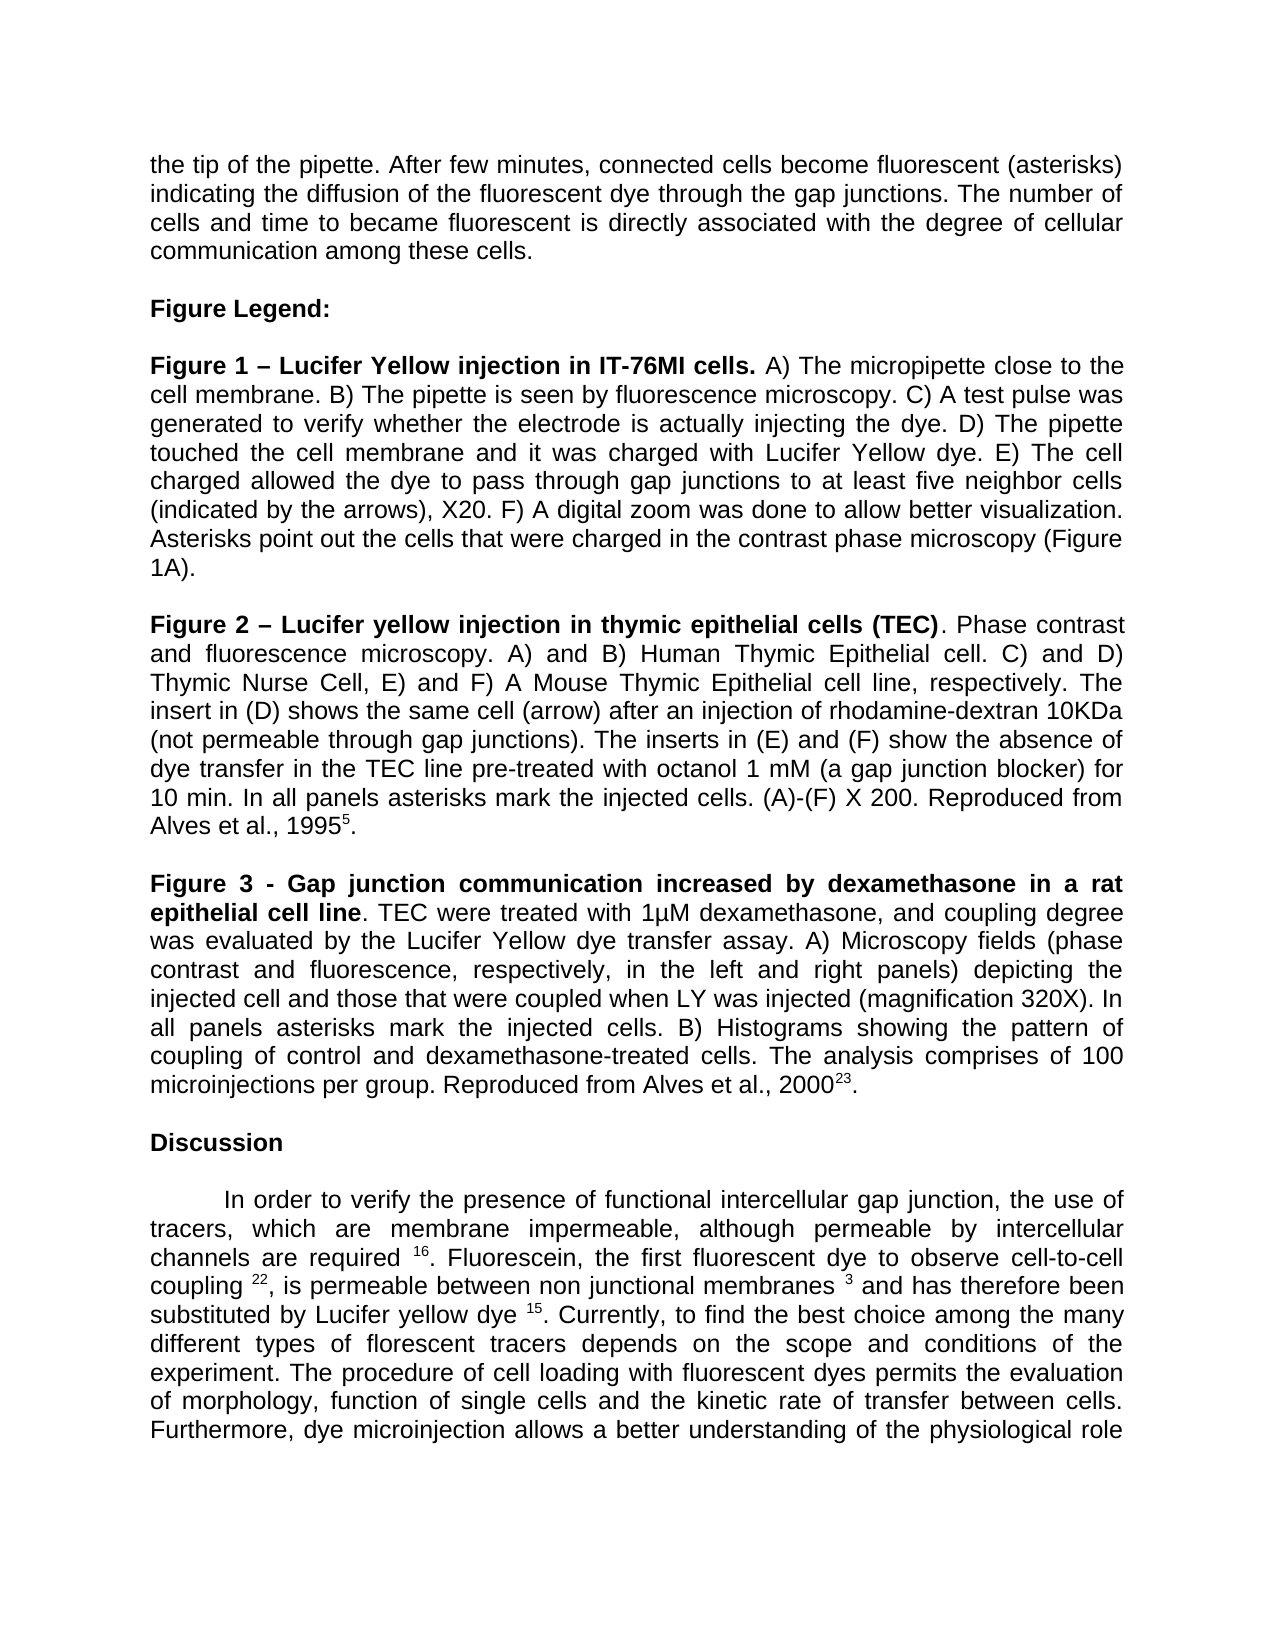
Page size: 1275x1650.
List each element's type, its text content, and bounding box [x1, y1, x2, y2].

text Figure 2 – Lucifer yellow injection in thymic epithelial cells (TEC). Phase contrast and fluorescence microscopy. A) and B) Human Thymic Epithelial cell. C) and D) Thymic Nurse Cell, E) and F) A Mouse Thymic Epithelial cell line, respectively. The insert in (D) shows the same cell (arrow) after an injection of rhodamine-dextran 10KDa (not permeable through gap junctions). The inserts in (E) and (F) show the absence of dye transfer in the TEC line pre-treated with octanol 1 mM (a gap junction blocker) for 10 min. In all panels asterisks mark the injected cells. (A)-(F) X 200. Reproduced from Alves et al., 19955. [150, 610, 1125, 840]
text Discussion [150, 1127, 1125, 1156]
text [150, 1185, 1125, 1444]
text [150, 150, 1125, 265]
text Figure Legend: [150, 294, 1125, 322]
text Figure 1 – Lucifer Yellow injection in IT-76MI cells. A) The micropipette close to the cell membrane. B) The pipette is seen by fluorescence microscopy. C) A test pulse was generated to verify whether the electrode is actually injecting the dye. D) The pipette touched the cell membrane and it was charged with Lucifer Yellow dye. E) The cell charged allowed the dye to pass through gap junctions to at least five neighbor cells (indicated by the arrows), X20. F) A digital zoom was done to allow better visualization. Asterisks point out the cells that were charged in the contrast phase microscopy (Figure 1A). [150, 351, 1125, 581]
text Figure 3 - Gap junction communication increased by dexamethasone in a rat epithelial cell line. TEC were treated with 1µM dexamethasone, and coupling degree was evaluated by the Lucifer Yellow dye transfer assay. A) Microscopy fields (phase contrast and fluorescence, respectively, in the left and right panels) depicting the injected cell and those that were coupled when LY was injected (magnification 320X). In all panels asterisks mark the injected cells. B) Histograms showing the pattern of coupling of control and dexamethasone-treated cells. The analysis comprises of 100 microinjections per group. Reproduced from Alves et al., 200023. [150, 869, 1125, 1099]
